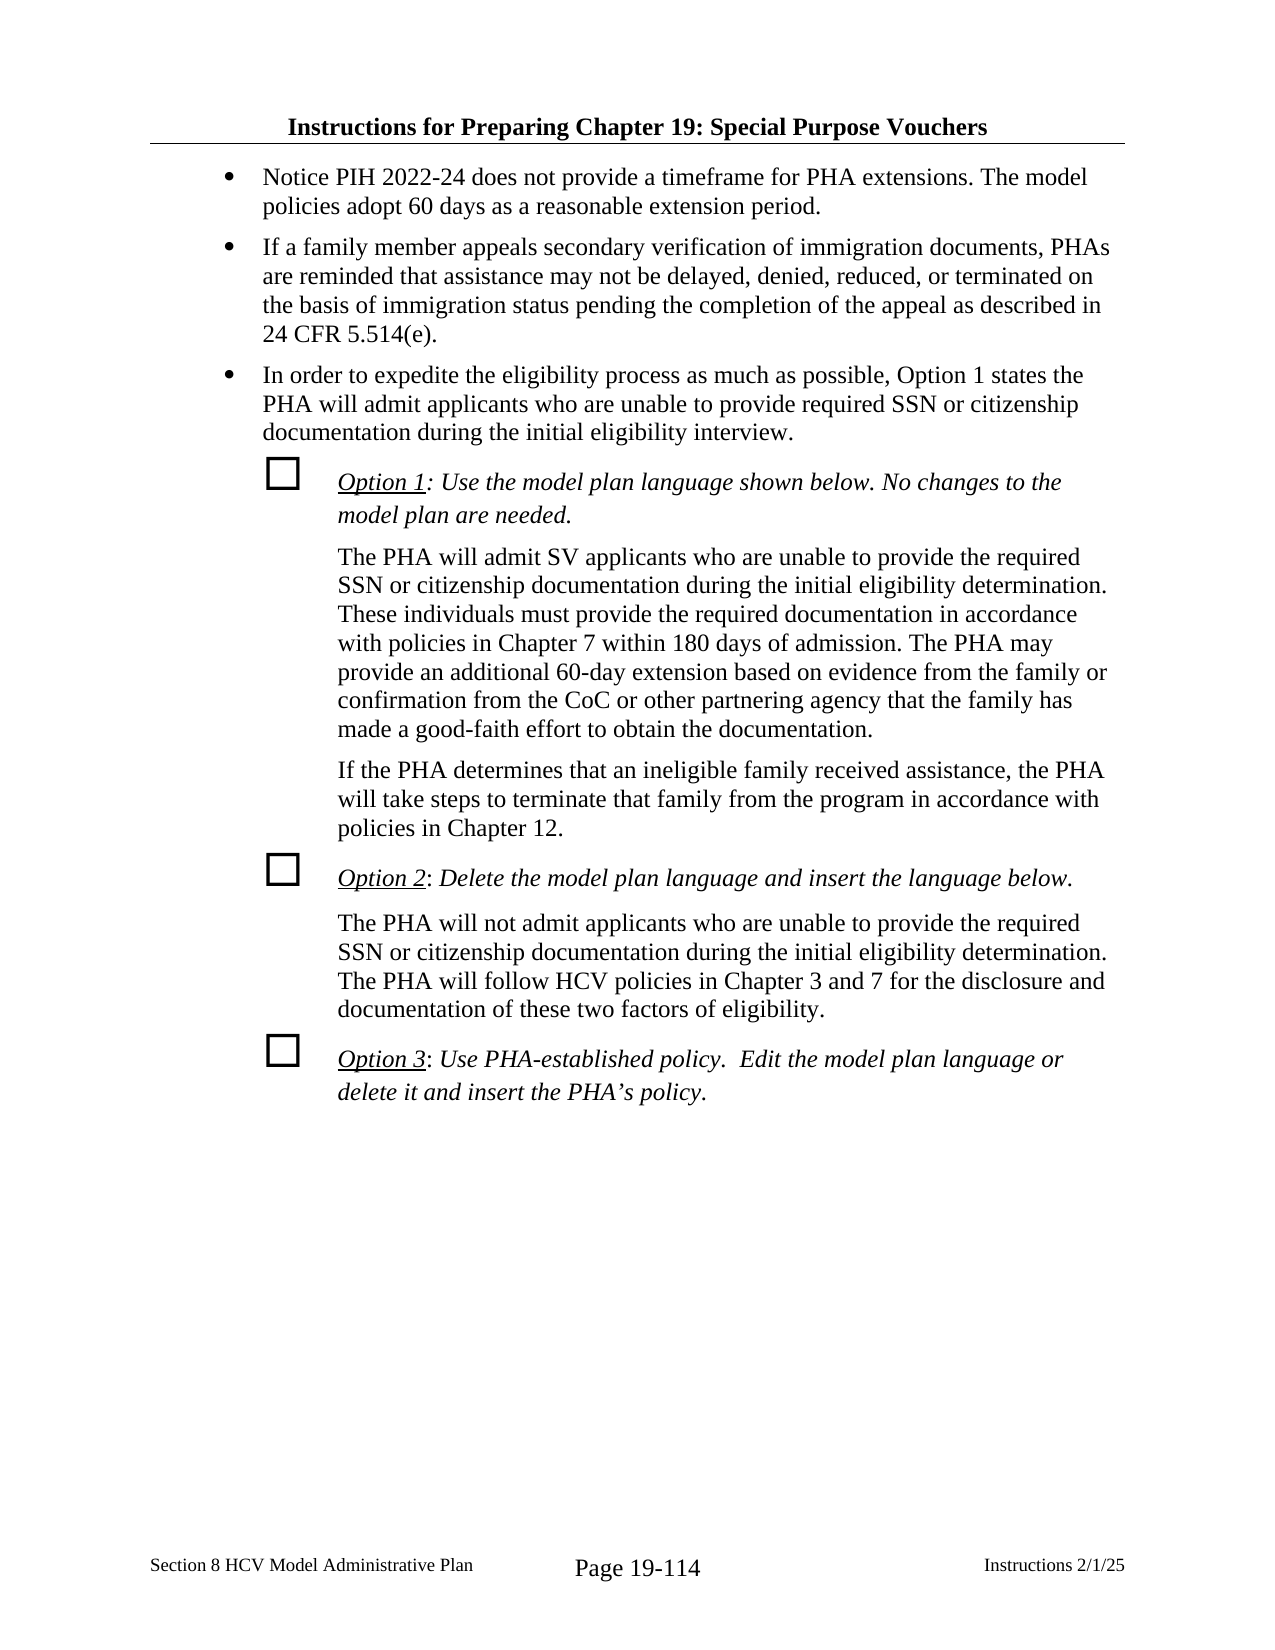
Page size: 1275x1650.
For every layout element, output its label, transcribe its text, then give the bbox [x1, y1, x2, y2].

list If a family member appeals secondary verification of immigration documents, PHAs are reminded that assistance may not be delayed, denied, reduced, or terminated on the basis of immigration status pending the completion of the appeal as described in 24 CFR 5.514(e). [225, 232, 1125, 347]
text Option 3: Use PHA-established policy. Edit the model plan language or delete it and insert the PHA’s policy. [262, 1036, 1125, 1106]
list Notice PIH 2022-24 does not provide a timeframe for PHA extensions. The model policies adopt 60 days as a reasonable extension period. [225, 162, 1125, 220]
text Option 1: Use the model plan language shown below. No changes to the model plan are needed. [262, 459, 1125, 529]
text The PHA will admit SV applicants who are unable to provide the required SSN or citizenship documentation during the initial eligibility determination. These individuals must provide the required documentation in accordance with policies in Chapter 7 within 180 days of admission. The PHA may provide an additional 60-day extension based on evidence from the family or confirmation from the CoC or other partnering agency that the family has made a good-faith effort to obtain the documentation. [337, 542, 1125, 743]
list In order to expedite the eligibility process as much as possible, Option 1 states the PHA will admit applicants who are unable to provide required SSN or citizenship documentation during the initial eligibility interview. [225, 360, 1125, 446]
text If the PHA determines that an ineligible family received assistance, the PHA will take steps to terminate that family from the program in accordance with policies in Chapter 12. [337, 755, 1125, 842]
text The PHA will not admit applicants who are unable to provide the required SSN or citizenship documentation during the initial eligibility determination. The PHA will follow HCV policies in Chapter 3 and 7 for the disclosure and documentation of these two factors of eligibility. [337, 908, 1125, 1023]
text Option 2: Delete the model plan language and insert the language below. [262, 854, 1125, 896]
